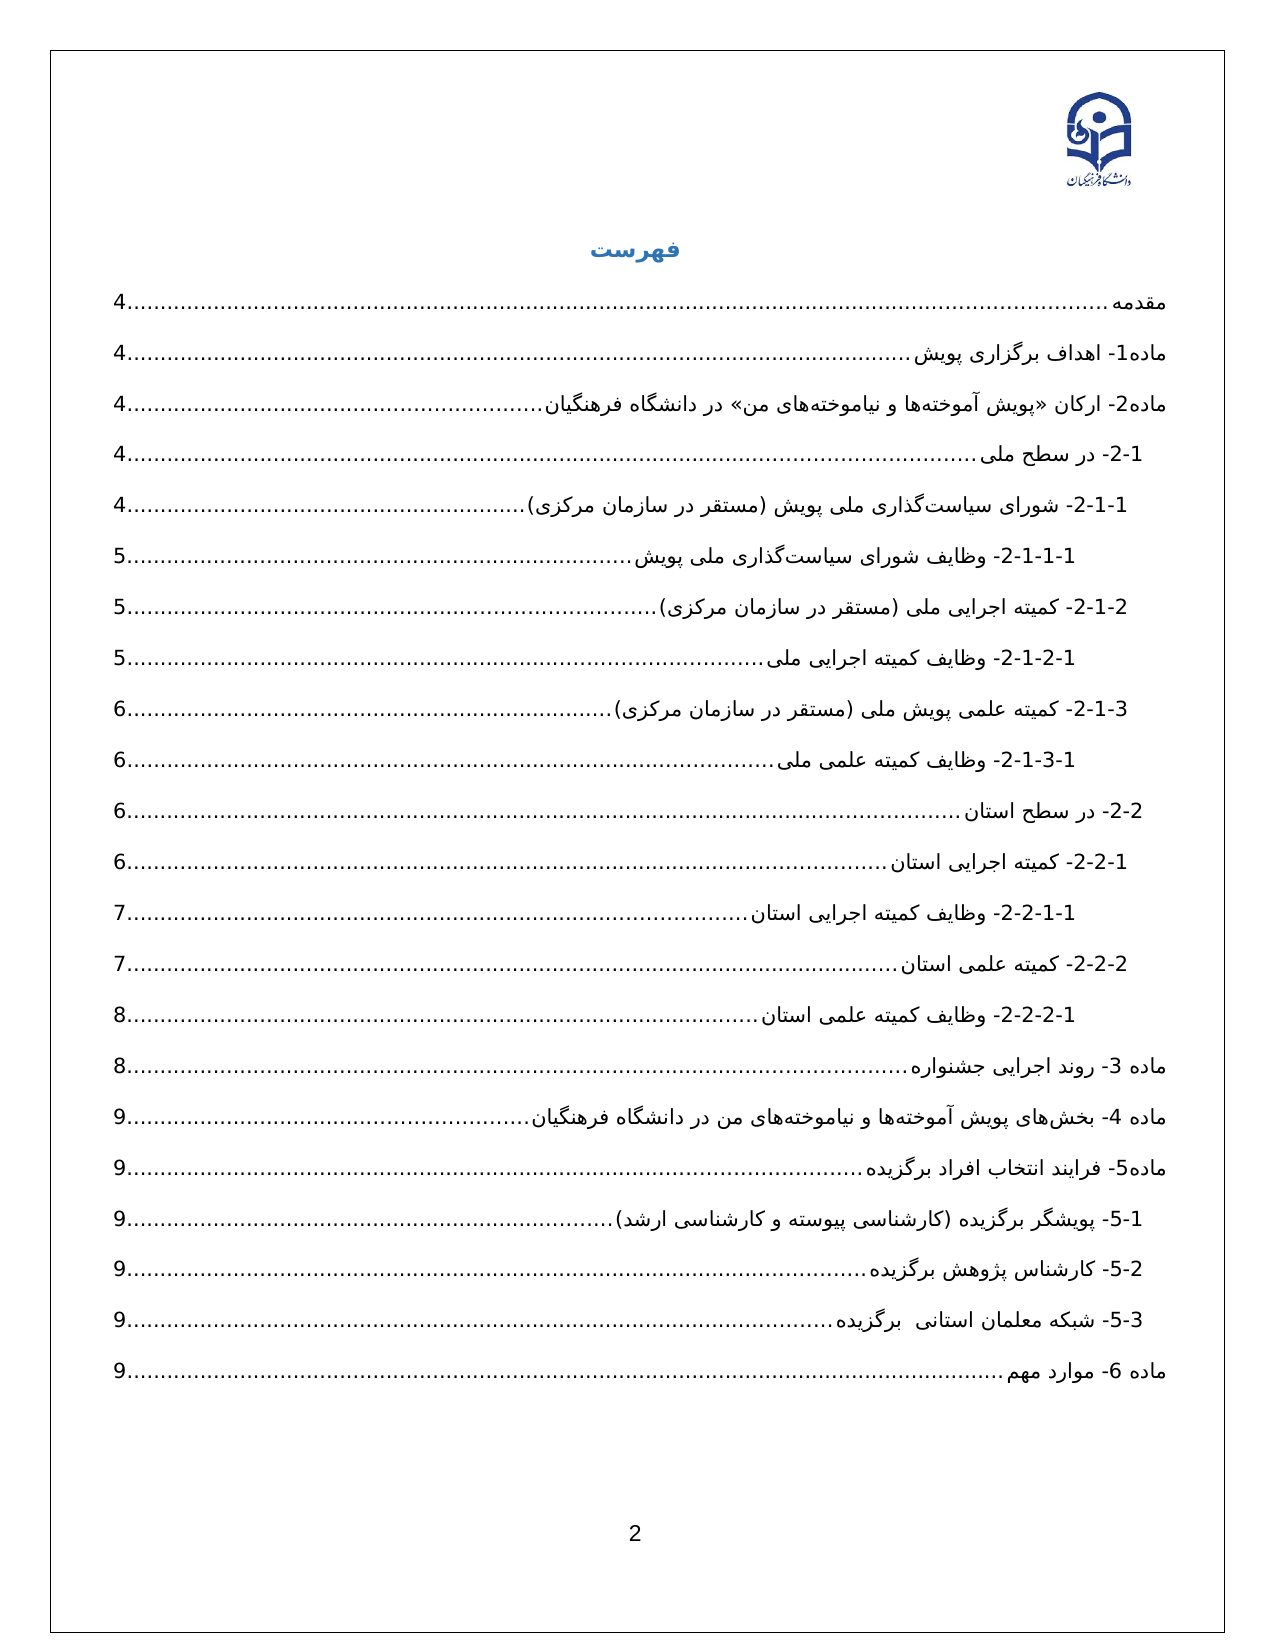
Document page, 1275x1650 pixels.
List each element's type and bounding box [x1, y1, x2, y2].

picture [1032, 88, 1167, 207]
